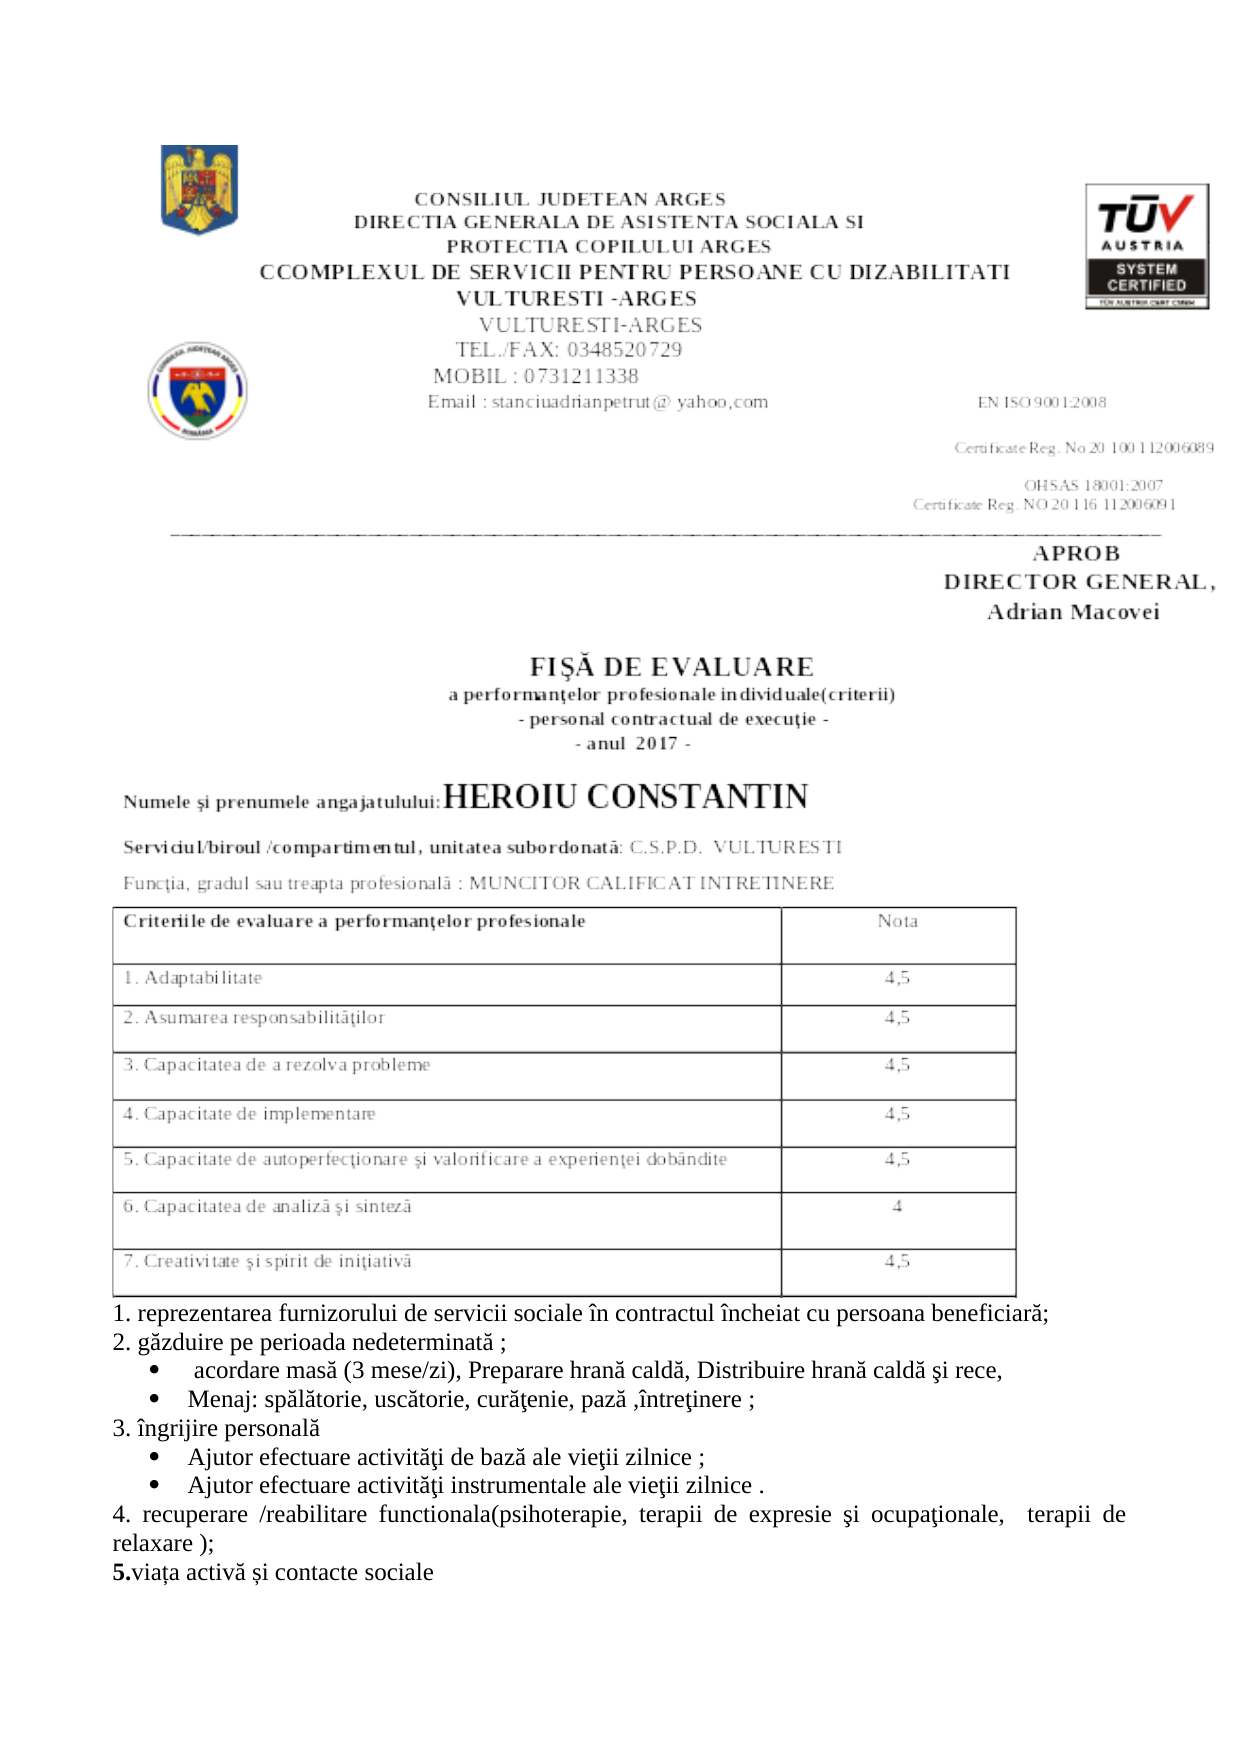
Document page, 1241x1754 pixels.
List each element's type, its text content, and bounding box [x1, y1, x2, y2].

text 1. reprezentarea furnizorului de servicii sociale în contractul încheiat cu persoana beneficiară; [112, 1298, 1128, 1327]
list Menaj: spălătorie, uscătorie, curăţenie, pază ,întreţinere ; [150, 1384, 1128, 1413]
text 2. găzduire pe perioada nedeterminată ; [112, 1327, 1128, 1355]
text 5.viața activă și contacte sociale [112, 1557, 1128, 1585]
list Ajutor efectuare activităţi de bază ale vieţii zilnice ; [150, 1442, 1128, 1470]
list Ajutor efectuare activităţi instrumentale ale vieţii zilnice . [150, 1470, 1128, 1499]
text 3. îngrijire personală [112, 1413, 1128, 1442]
list acordare masă (3 mese/zi), Preparare hrană caldă, Distribuire hrană caldă şi rece, [150, 1355, 1128, 1384]
text 4. recuperare /reabilitare functionala(psihoterapie, terapii de expresie şi ocupaţionale, terapii de relaxare ); [112, 1499, 1128, 1557]
